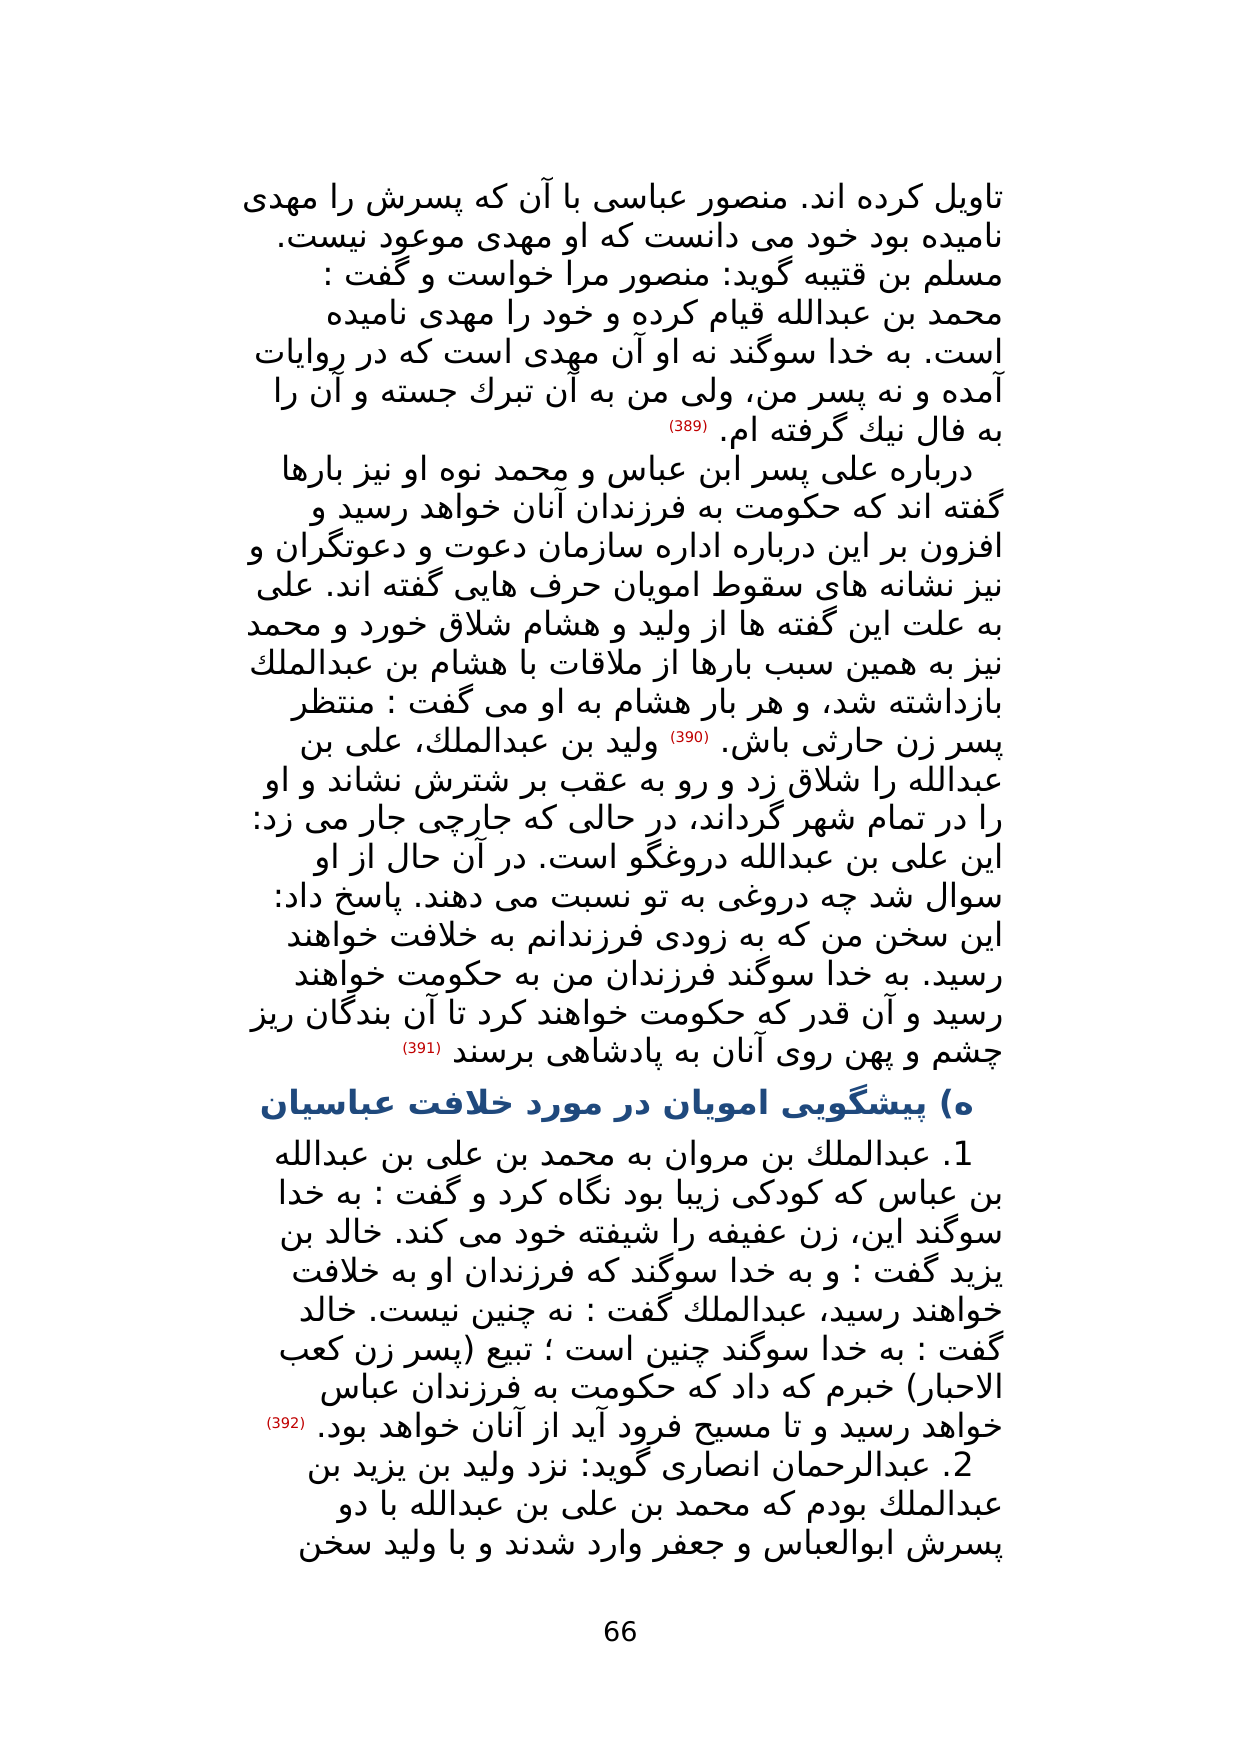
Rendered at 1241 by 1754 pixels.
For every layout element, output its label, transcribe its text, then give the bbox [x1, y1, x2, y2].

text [236, 1446, 1004, 1562]
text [236, 177, 1004, 449]
text درباره على پسر ابن عباس و محمد نوه او نيز بارها گفته اند كه حكومت به فرزندان آنان خواهد رسيد و افزون بر اين درباره اداره سازمان دعوت و دعوتگران و نيز نشانه هاى سقوط امويان حرف هايى گفته اند. على به علت اين گفته ها از وليد و هشام شلاق خورد و محمد نيز به همين سبب بارها از ملاقات با هشام بن عبدالملك بازداشته شد، و هر بار هشام به او مى گفت : منتظر پسر زن حارثى باش. (390) وليد بن عبدالملك، على بن عبدالله را شلاق زد و رو به عقب بر شترش نشاند و او را در تمام شهر گرداند، در حالى كه جارچى جار مى زد: اين على بن عبدالله دروغگو است. در آن حال از او سوال شد چه دروغى به تو نسبت مى دهند. پاسخ داد: اين سخن من كه به زودى فرزندانم به خلافت خواهند رسيد. به خدا سوگند فرزندان من به حكومت خواهند رسيد و آن قدر كه حكومت خواهند كرد تا آن بندگان ريز چشم و پهن روى آنان به پادشاهى برسند (391) [236, 449, 1004, 1071]
subtitle ه) پيشگويى امويان در مورد خلافت عباسيان [236, 1083, 1004, 1122]
text 1. عبدالملك بن مروان به محمد بن على بن عبدالله بن عباس كه كودكى زيبا بود نگاه كرد و گفت : به خدا سوگند اين، زن عفيفه را شيفته خود مى كند. خالد بن يزيد گفت : و به خدا سوگند كه فرزندان او به خلافت خواهند رسيد، عبدالملك گفت : نه چنين نيست. خالد گفت : به خدا سوگند چنين است ؛ تبيع (پسر زن كعب الاحبار) خبرم كه داد كه حكومت به فرزندان عباس خواهد رسيد و تا مسيح فرود آيد از آنان خواهد بود. (392) [236, 1135, 1004, 1446]
